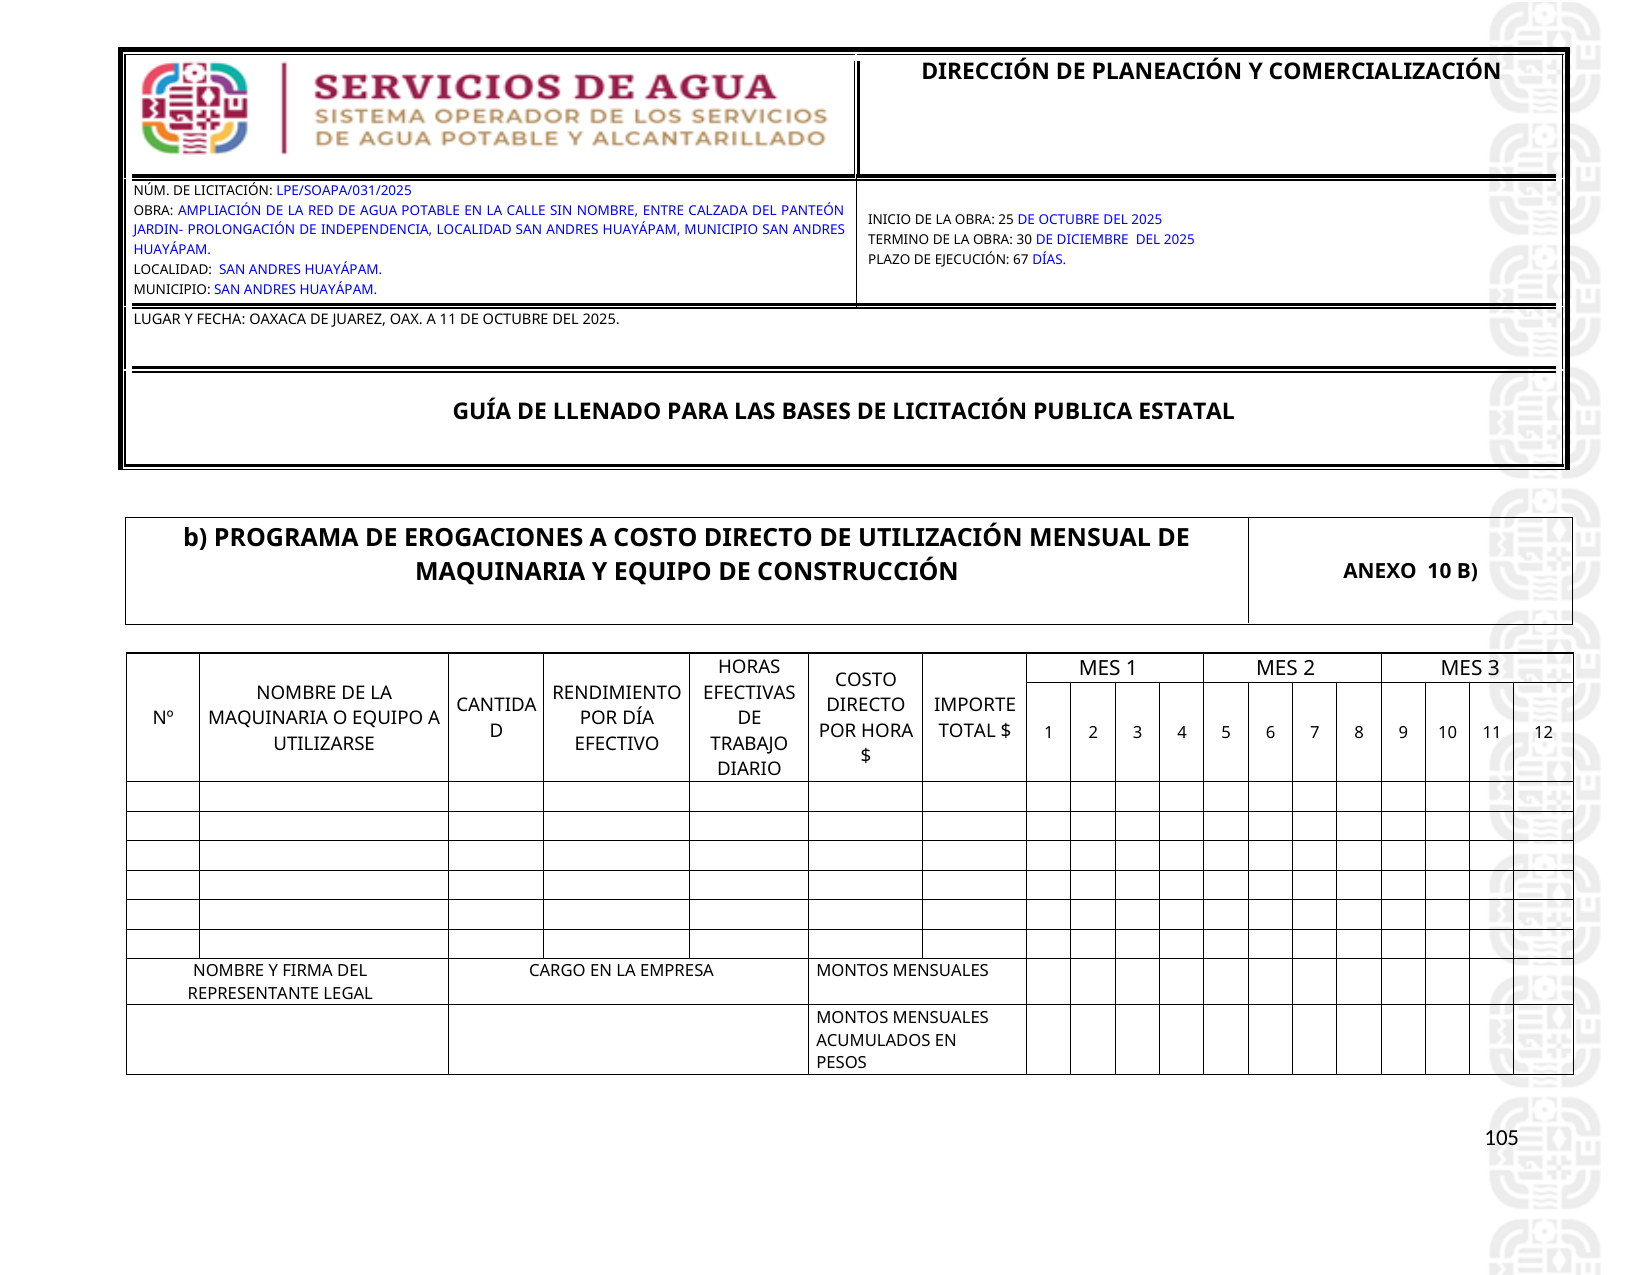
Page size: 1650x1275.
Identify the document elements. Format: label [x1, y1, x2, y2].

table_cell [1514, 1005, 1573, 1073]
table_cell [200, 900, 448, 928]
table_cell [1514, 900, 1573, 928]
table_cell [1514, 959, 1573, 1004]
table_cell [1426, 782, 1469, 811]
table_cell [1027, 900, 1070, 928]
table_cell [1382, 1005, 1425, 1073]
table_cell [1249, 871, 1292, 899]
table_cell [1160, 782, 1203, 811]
picture [1474, 2, 1604, 1275]
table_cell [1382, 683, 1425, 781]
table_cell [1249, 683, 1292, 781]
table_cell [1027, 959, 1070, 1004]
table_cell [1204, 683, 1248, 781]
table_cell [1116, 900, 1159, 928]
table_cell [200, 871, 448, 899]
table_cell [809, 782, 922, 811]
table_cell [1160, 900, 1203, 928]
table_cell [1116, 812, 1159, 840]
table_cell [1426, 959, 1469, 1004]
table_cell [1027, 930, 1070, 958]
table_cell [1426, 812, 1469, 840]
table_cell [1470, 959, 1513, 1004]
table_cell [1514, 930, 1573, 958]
picture [1474, 52, 1565, 469]
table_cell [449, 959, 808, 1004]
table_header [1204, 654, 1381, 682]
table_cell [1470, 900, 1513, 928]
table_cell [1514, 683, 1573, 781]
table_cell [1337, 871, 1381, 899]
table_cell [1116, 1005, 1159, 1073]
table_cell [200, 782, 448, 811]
picture [137, 55, 836, 170]
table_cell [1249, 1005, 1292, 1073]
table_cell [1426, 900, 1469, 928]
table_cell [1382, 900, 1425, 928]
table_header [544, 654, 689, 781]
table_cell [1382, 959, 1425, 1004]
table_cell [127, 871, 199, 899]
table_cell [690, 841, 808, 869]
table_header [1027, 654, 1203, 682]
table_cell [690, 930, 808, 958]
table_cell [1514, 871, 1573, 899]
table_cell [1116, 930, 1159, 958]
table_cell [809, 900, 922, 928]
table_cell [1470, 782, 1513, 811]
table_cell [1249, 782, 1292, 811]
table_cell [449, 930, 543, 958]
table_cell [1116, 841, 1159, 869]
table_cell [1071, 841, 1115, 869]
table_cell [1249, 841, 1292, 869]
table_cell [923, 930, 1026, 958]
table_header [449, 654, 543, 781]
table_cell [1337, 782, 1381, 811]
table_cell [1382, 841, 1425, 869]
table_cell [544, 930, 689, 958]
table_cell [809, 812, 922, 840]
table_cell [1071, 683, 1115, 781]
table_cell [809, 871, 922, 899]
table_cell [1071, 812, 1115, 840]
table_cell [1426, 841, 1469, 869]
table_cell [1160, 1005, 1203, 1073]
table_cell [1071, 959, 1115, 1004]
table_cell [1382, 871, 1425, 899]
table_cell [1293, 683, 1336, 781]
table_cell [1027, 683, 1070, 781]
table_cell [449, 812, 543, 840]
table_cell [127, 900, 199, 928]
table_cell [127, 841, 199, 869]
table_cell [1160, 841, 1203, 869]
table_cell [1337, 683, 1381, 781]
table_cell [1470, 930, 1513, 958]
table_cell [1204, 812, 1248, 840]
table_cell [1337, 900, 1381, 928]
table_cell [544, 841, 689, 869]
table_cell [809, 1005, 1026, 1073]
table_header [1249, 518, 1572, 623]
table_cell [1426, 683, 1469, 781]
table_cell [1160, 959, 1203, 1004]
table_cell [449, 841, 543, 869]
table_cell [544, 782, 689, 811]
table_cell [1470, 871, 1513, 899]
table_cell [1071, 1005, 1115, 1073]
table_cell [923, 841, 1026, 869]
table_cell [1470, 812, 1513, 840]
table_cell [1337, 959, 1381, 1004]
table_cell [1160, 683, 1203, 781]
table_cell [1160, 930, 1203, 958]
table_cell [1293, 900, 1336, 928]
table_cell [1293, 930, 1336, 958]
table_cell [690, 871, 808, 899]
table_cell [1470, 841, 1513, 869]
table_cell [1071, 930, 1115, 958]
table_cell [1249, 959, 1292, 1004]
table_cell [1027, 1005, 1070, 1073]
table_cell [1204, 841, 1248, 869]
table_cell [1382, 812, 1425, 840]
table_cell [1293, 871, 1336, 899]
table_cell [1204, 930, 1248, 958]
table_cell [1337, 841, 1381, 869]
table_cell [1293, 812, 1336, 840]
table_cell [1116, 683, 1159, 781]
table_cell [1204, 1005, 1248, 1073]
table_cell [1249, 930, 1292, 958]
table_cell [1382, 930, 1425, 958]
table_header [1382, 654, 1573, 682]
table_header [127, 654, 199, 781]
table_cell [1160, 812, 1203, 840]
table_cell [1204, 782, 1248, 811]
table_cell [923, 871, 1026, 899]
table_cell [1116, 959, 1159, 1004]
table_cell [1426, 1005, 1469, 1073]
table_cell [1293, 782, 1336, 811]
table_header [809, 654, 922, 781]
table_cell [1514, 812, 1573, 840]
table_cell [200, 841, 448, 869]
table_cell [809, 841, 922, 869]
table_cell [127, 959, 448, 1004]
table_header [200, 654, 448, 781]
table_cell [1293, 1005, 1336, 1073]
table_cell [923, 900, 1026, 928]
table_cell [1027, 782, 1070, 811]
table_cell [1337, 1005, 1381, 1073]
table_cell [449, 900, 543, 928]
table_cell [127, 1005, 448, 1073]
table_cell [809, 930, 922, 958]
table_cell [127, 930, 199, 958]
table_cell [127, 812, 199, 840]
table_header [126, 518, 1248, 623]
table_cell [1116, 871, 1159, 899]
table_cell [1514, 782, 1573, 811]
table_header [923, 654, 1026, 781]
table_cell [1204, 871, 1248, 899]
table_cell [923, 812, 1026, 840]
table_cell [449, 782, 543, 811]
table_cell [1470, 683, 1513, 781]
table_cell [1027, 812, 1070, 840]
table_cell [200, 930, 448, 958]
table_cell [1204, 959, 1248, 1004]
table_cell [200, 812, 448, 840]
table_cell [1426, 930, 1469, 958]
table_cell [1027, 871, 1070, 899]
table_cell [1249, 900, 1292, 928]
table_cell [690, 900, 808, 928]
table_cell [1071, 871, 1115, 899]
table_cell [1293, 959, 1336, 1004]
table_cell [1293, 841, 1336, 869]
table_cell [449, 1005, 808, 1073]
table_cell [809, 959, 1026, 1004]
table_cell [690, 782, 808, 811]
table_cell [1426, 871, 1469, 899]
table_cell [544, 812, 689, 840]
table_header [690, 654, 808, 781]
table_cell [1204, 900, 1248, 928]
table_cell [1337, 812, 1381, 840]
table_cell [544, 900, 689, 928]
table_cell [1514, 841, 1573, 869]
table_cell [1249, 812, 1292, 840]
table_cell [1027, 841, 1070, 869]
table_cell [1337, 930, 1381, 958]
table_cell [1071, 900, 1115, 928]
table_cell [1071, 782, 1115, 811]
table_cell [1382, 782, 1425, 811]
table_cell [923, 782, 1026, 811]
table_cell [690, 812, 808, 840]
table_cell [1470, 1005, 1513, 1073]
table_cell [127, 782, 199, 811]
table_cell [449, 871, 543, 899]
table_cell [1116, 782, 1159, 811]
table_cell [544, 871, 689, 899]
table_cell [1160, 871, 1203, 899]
